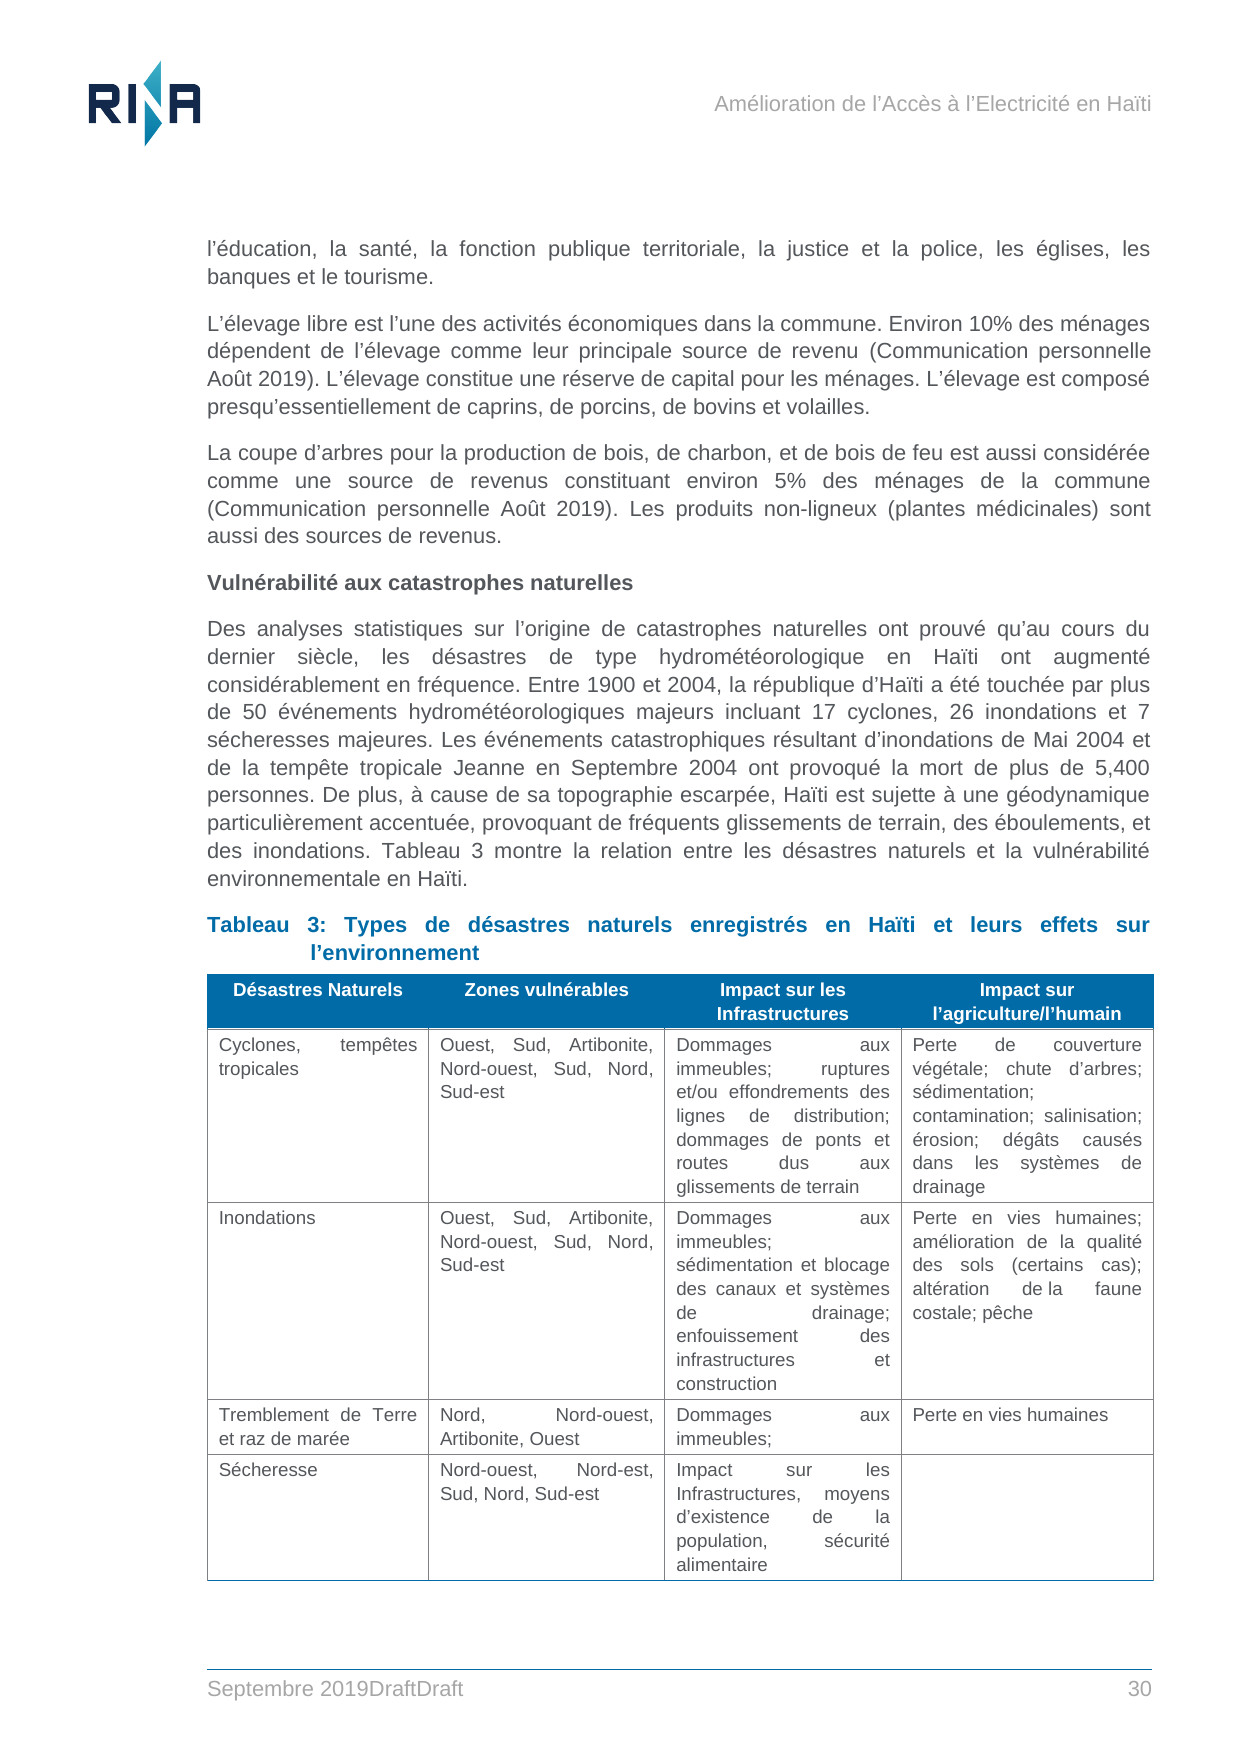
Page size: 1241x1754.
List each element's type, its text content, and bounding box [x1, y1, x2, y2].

picture [88, 60, 201, 147]
table_header Impact sur l’agriculture/l’humain [902, 975, 1153, 1028]
table_header Zones vulnérables [429, 975, 664, 1028]
table_cell Dommages aux immeubles; [665, 1400, 901, 1454]
table_cell Inondations [208, 1203, 428, 1399]
table_cell Perte en vies humaines [902, 1400, 1153, 1454]
text L’élevage libre est l’une des activités économiques dans la commune. Environ 10% des ménages dépendent de l’élevage comme leur principale source de revenu (Communication personnelle Août 2019). L’élevage constitue une réserve de capital pour les ménages. L’élevage est composé presqu’essentiellement de caprins, de porcins, de bovins et volailles. [207, 310, 1152, 419]
table_cell Tremblement de Terre et raz de marée [208, 1400, 428, 1454]
table_cell Cyclones, tempêtes tropicales [208, 1030, 428, 1202]
table_cell Perte en vies humaines; amélioration de la qualité des sols (certains cas); altération de la faune costale; pêche [902, 1203, 1153, 1399]
table_header Impact sur les Infrastructures [665, 975, 901, 1028]
table_cell [902, 1455, 1153, 1579]
table_cell Nord-ouest, Nord-est, Sud, Nord, Sud-est [429, 1455, 664, 1579]
table_cell Ouest, Sud, Artibonite, Nord-ouest, Sud, Nord, Sud-est [429, 1030, 664, 1202]
table_cell Dommages aux immeubles; sédimentation et blocage des canaux et systèmes de drainage; enfouissement des infrastructures et construction [665, 1203, 901, 1399]
table_cell Sécheresse [208, 1455, 428, 1579]
table_header Désastres Naturels [208, 975, 428, 1028]
text Vulnérabilité aux catastrophes naturelles [207, 569, 1152, 595]
text Tableau 3: Types de désastres naturels enregistrés en Haïti et leurs effets sur l’environnement [207, 912, 1152, 965]
table_cell Dommages aux immeubles; ruptures et/ou effondrements des lignes de distribution; dommages de ponts et routes dus aux glissements de terrain [665, 1030, 901, 1202]
table_cell Impact sur les Infrastructures, moyens d’existence de la population, sécurité alimentaire [665, 1455, 901, 1579]
table_cell Ouest, Sud, Artibonite, Nord-ouest, Sud, Nord, Sud-est [429, 1203, 664, 1399]
table_cell Perte de couverture végétale; chute d’arbres; sédimentation; contamination; salinisation; érosion; dégâts causés dans les systèmes de drainage [902, 1030, 1153, 1202]
table_cell Nord, Nord-ouest, Artibonite, Ouest [429, 1400, 664, 1454]
text La coupe d’arbres pour la production de bois, de charbon, et de bois de feu est aussi considérée comme une source de revenus constituant environ 5% des ménages de la commune (Communication personnelle Août 2019). Les produits non-ligneux (plantes médicinales) sont aussi des sources de revenus. [207, 440, 1152, 548]
text Des analyses statistiques sur l’origine de catastrophes naturelles ont prouvé qu’au cours du dernier siècle, les désastres de type hydrométéorologique en Haïti ont augmenté considérablement en fréquence. Entre 1900 et 2004, la république d’Haïti a été touchée par plus de 50 événements hydrométéorologiques majeurs incluant 17 cyclones, 26 inondations et 7 sécheresses majeures. Les événements catastrophiques résultant d’inondations de Mai 2004 et de la tempête tropicale Jeanne en Septembre 2004 ont provoqué la mort de plus de 5,400 personnes. De plus, à cause de sa topographie escarpée, Haïti est sujette à une géodynamique particulièrement accentuée, provoquant de fréquents glissements de terrain, des éboulements, et des inondations. Tableau 3 montre la relation entre les désastres naturels et la vulnérabilité environnementale en Haïti. [207, 616, 1152, 891]
